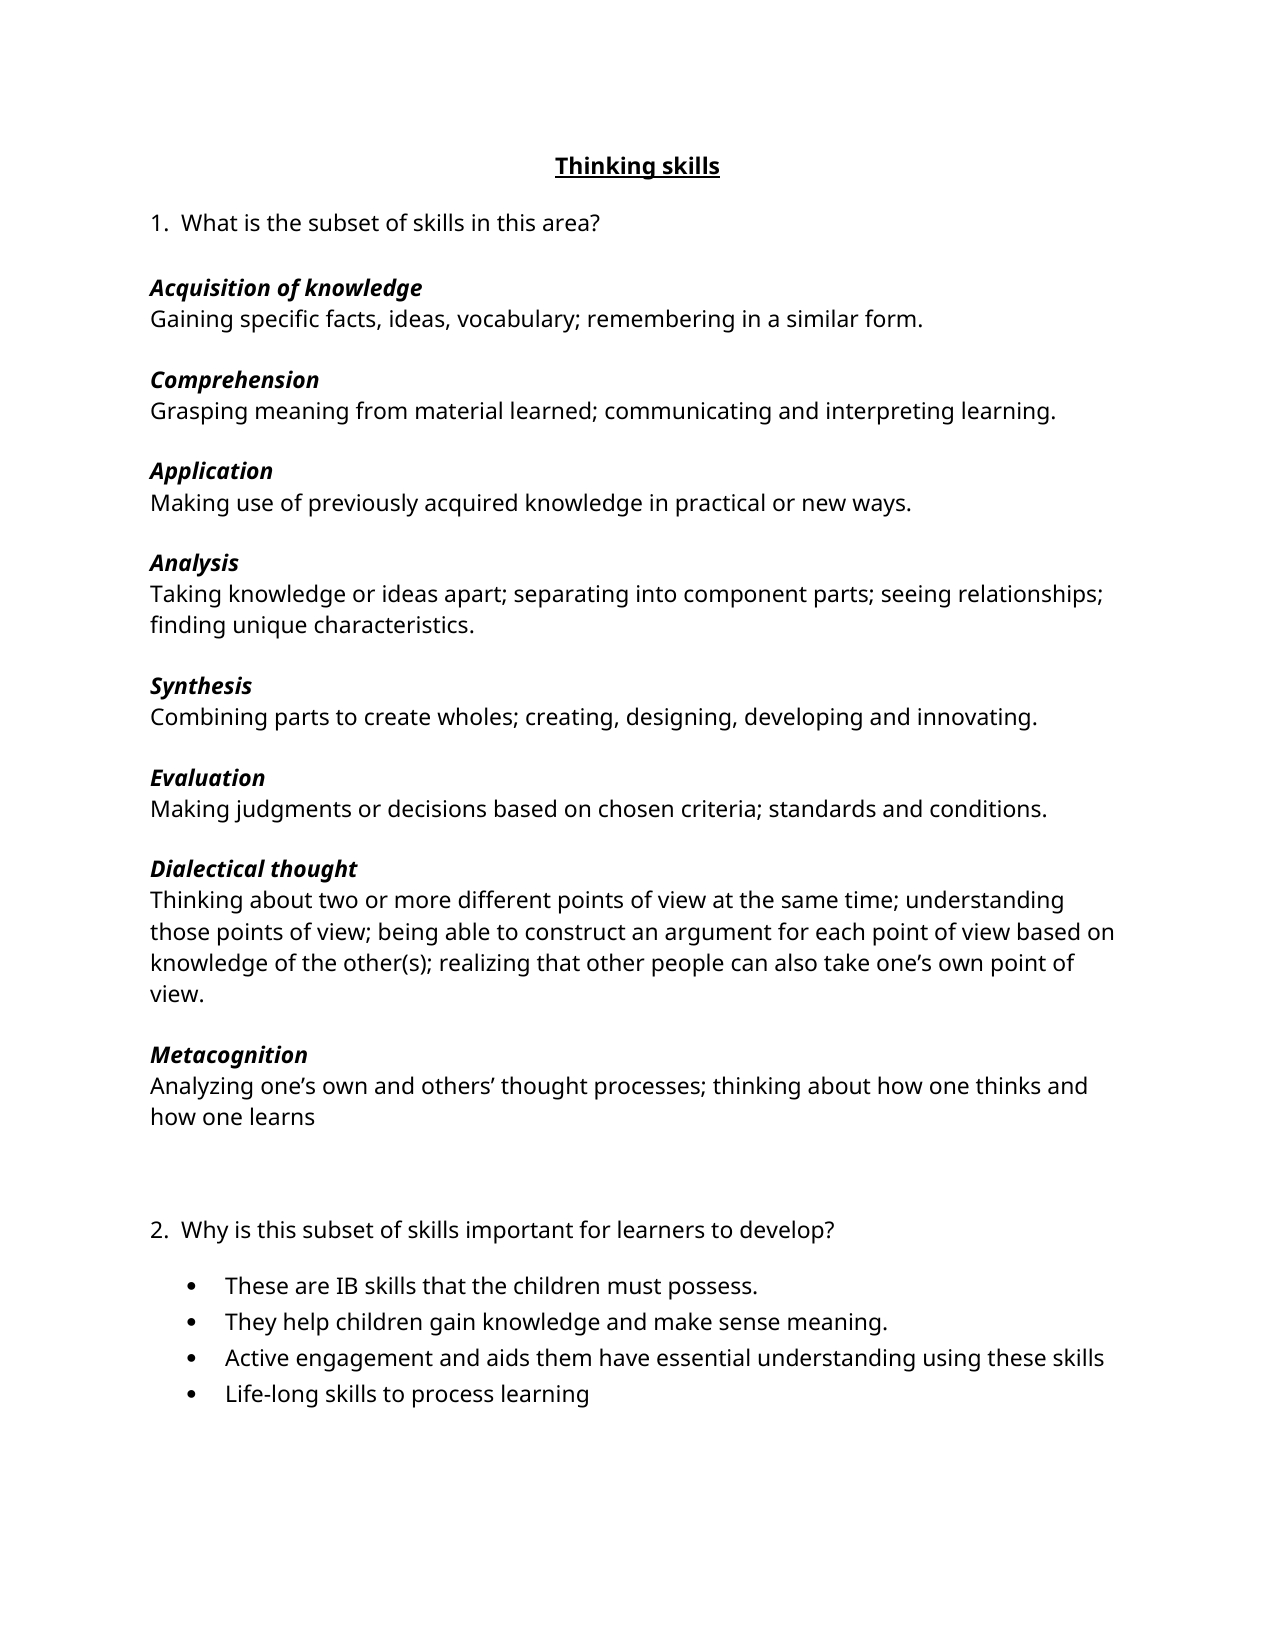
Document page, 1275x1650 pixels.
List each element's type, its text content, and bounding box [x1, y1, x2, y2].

text Acquisition of knowledge Gaining specific facts, ideas, vocabulary; remembering in a similar form. [150, 272, 1125, 334]
text 1. What is the subset of skills in this area? [150, 207, 1125, 238]
text Analysis Taking knowledge or ideas apart; separating into component parts; seeing relationships; finding unique characteristics. [150, 547, 1125, 641]
text Dialectical thought Thinking about two or more different points of view at the same time; understanding those points of view; being able to construct an argument for each point of view based on knowledge of the other(s); realizing that other people can also take one’s own point of view. [150, 853, 1125, 1009]
text Comprehension Grasping meaning from material learned; communicating and interpreting learning. [150, 363, 1125, 426]
text Synthesis Combining parts to create wholes; creating, designing, developing and innovating. [150, 670, 1125, 732]
text Application Making use of previously acquired knowledge in practical or new ways. [150, 455, 1125, 518]
text Metacognition Analyzing one’s own and others’ thought processes; thinking about how one thinks and how one learns [150, 1038, 1125, 1132]
list These are IB skills that the children must possess. [187, 1270, 1125, 1302]
text Evaluation Making judgments or decisions based on chosen criteria; standards and conditions. [150, 761, 1125, 824]
list Life-long skills to process learning [187, 1378, 1125, 1409]
text 2. Why is this subset of skills important for learners to develop? [150, 1213, 1125, 1245]
text Thinking skills [150, 150, 1125, 181]
list Active engagement and aids them have essential understanding using these skills [187, 1342, 1125, 1373]
list They help children gain knowledge and make sense meaning. [187, 1306, 1125, 1337]
